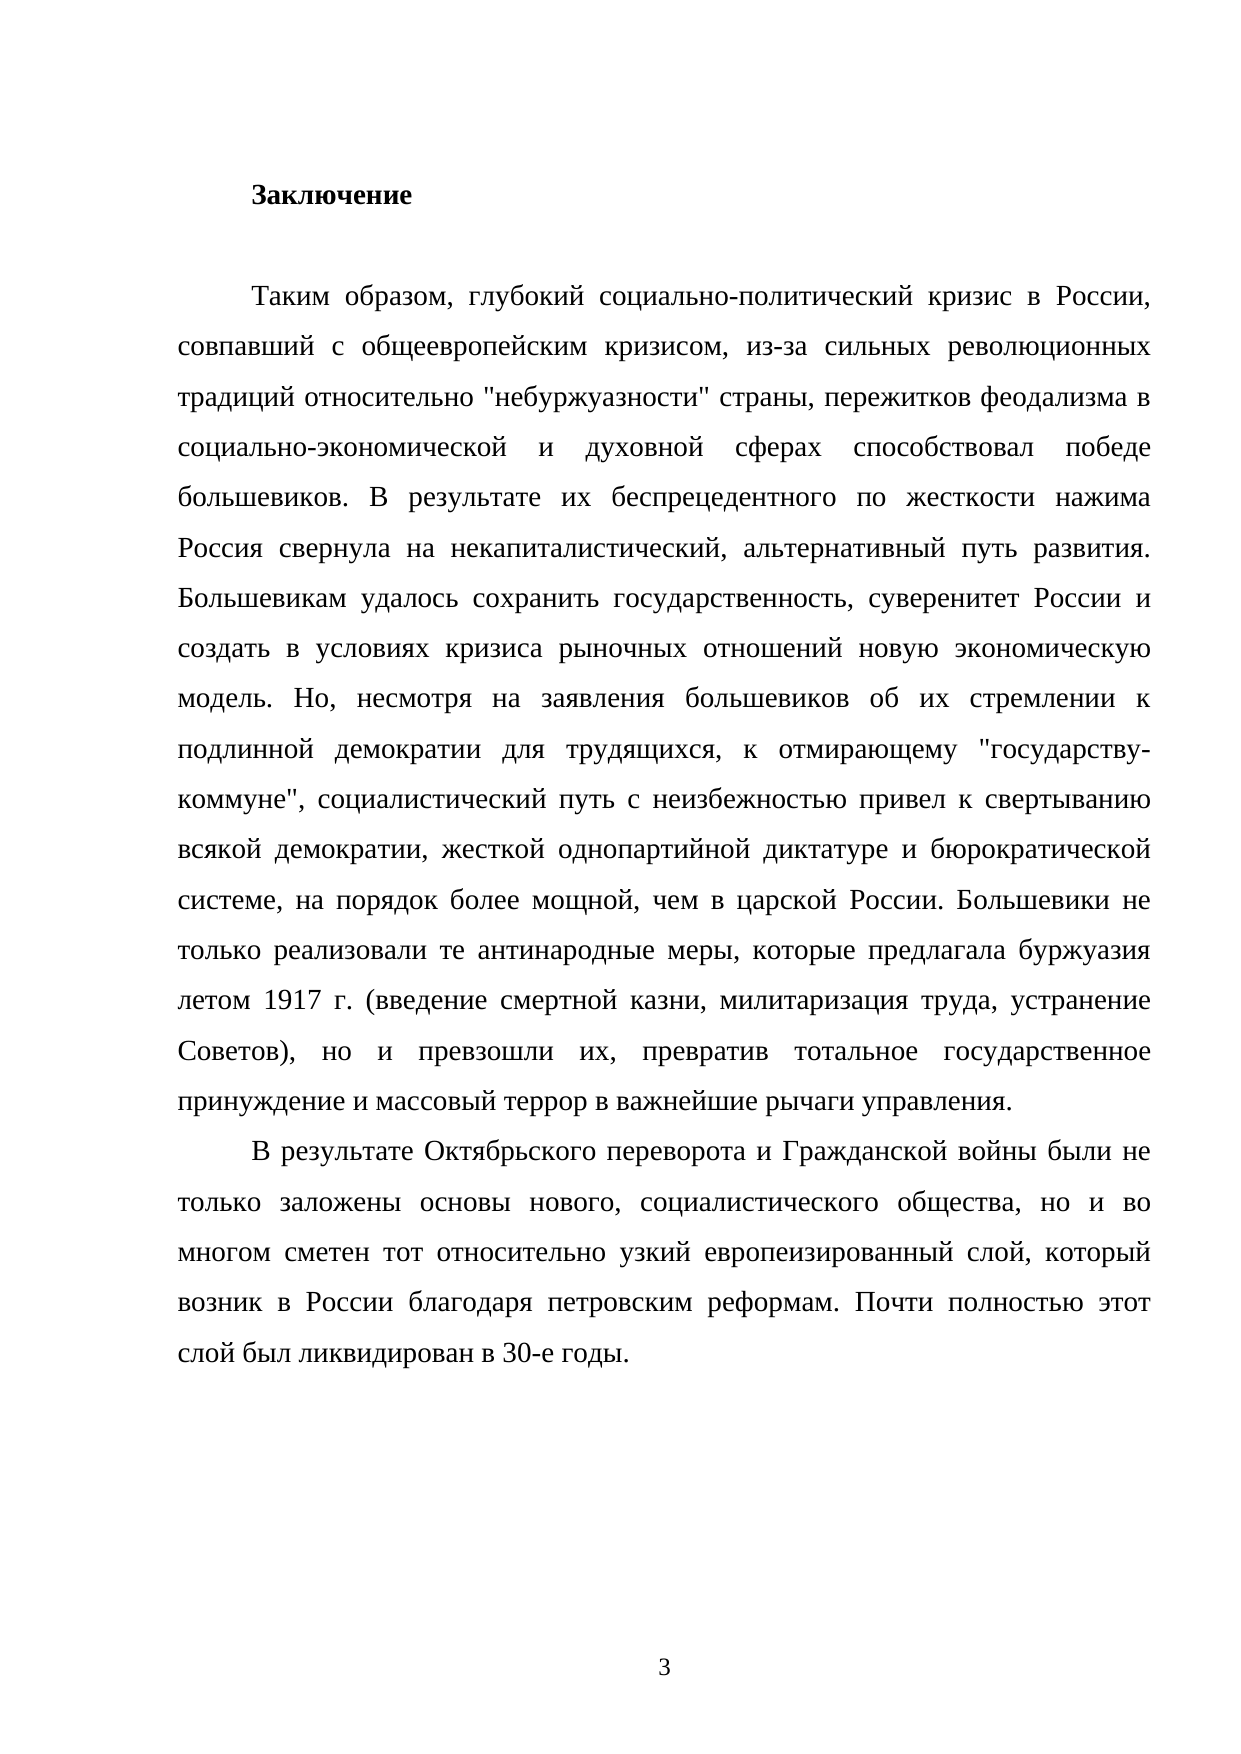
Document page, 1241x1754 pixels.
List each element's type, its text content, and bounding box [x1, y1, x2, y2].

text Таким образом, глубокий социально-политический кризис в России, совпавший с общеевропейским кризисом, из-за сильных революционных традиций относительно "небуржуазности" страны, пережитков феодализма в социально-экономической и духовной сферах способствовал победе большевиков. В результате их беспрецедентного по жесткости нажима Россия свернула на некапиталистический, альтернативный путь развития. Большевикам удалось сохранить государственность, суверенитет России и создать в условиях кризиса рыночных отношений новую экономическую модель. Но, несмотря на заявления большевиков об их стремлении к подлинной демократии для трудящихся, к отмирающему "государству-коммуне", социалистический путь с неизбежностью привел к свертыванию всякой демократии, жесткой однопартийной диктатуре и бюрократической системе, на порядок более мощной, чем в царской России. Большевики не только реализовали те антинародные меры, которые предлагала буржуазия летом . (введение смертной казни, милитаризация труда, устранение Советов), но и превзошли их, превратив тотальное государственное принуждение и массовый террор в важнейшие рычаги управления. [177, 278, 1152, 1117]
text Заключение [177, 177, 1152, 211]
text В результате Октябрьского переворота и Гражданской войны были не только заложены основы нового, социалистического общества, но и во многом сметен тот относительно узкий европеизированный слой, который возник в России благодаря петровским реформам. Почти полностью этот слой был ликвидирован в 30-е годы. [177, 1133, 1152, 1368]
